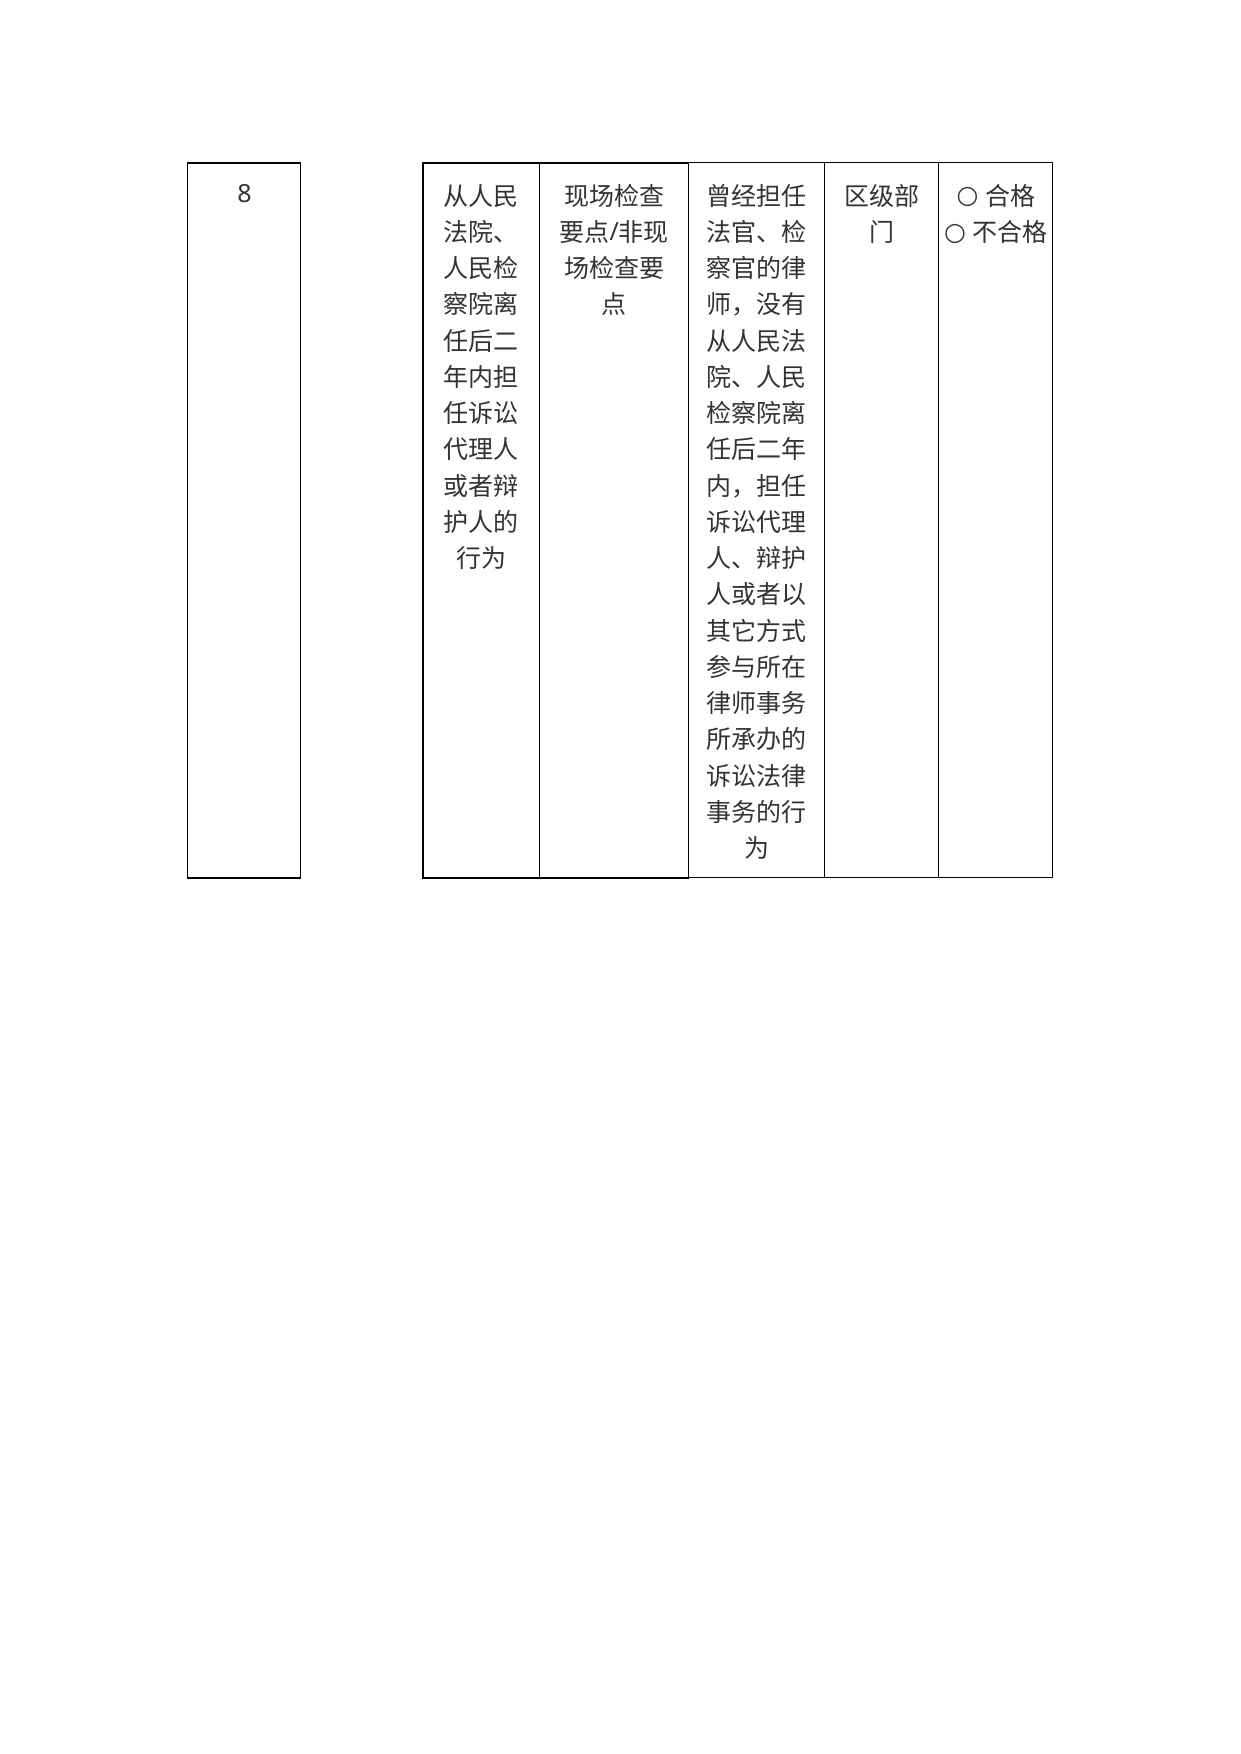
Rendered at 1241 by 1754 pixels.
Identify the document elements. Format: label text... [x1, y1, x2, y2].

table_cell 区级部门 [825, 163, 938, 877]
table_cell ○ 合格 ○ 不合格 [939, 163, 1052, 877]
table_cell 8 [188, 164, 300, 877]
table_cell 从人民法院、人民检察院离任后二年内担任诉讼代理人或者辩护人的行为 [424, 164, 539, 877]
table_cell 现场检查要点/非现场检查要点 [540, 164, 688, 877]
table_cell 曾经担任法官、检察官的律师，没有从人民法院、人民检察院离任后二年内，担任诉讼代理人、辩护人或者以其它方式参与所在律师事务所承办的诉讼法律事务的行为 [689, 163, 824, 877]
